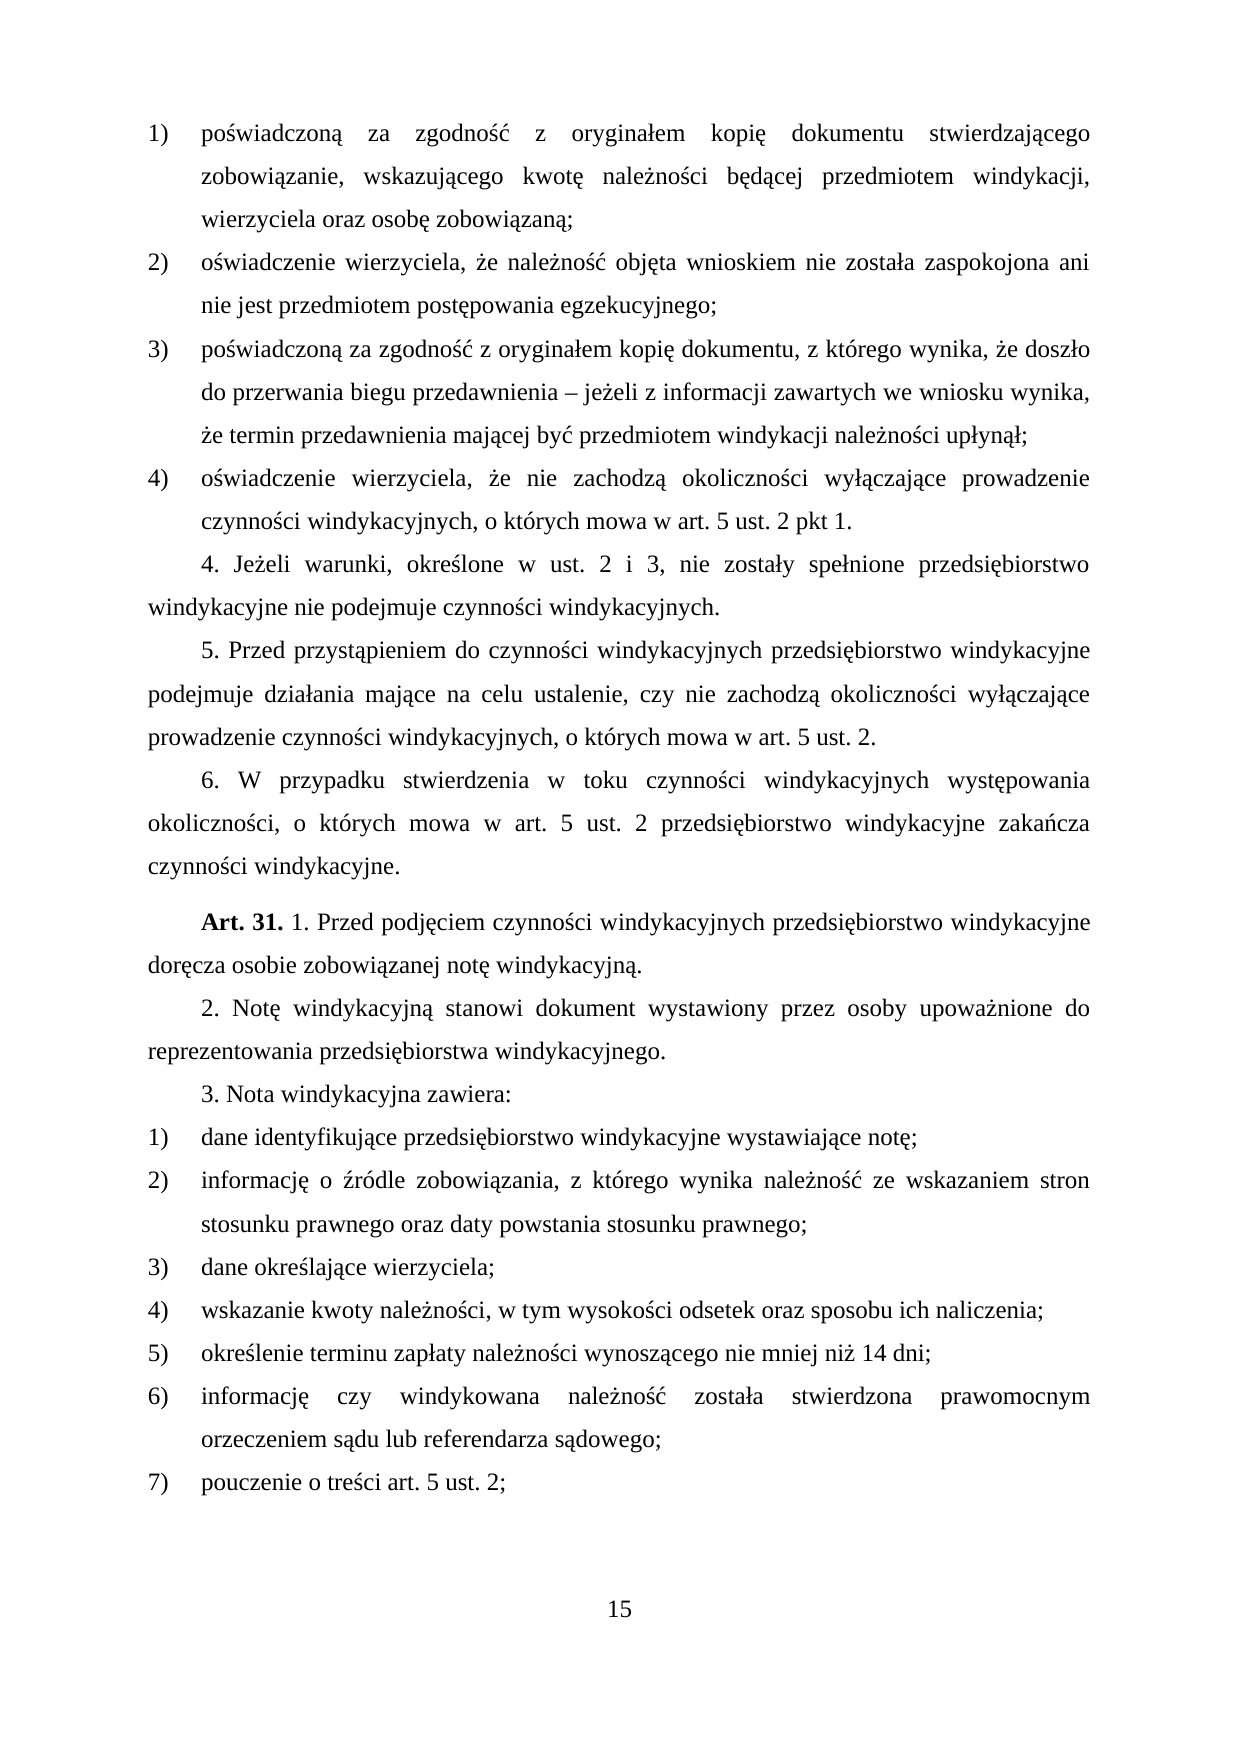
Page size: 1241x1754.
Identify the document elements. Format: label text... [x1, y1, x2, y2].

text 3) poświadczoną za zgodność z oryginałem kopię dokumentu, z którego wynika, że doszło do przerwania biegu przedawnienia – jeżeli z informacji zawartych we wniosku wynika, że termin przedawnienia mającej być przedmiotem windykacji należności upłynął; [148, 334, 1091, 449]
text 5) określenie terminu zapłaty należności wynoszącego nie mniej niż 14 dni; [148, 1338, 1091, 1367]
text 6) informację czy windykowana należność została stwierdzona prawomocnym orzeczeniem sądu lub referendarza sądowego; [148, 1381, 1091, 1453]
text 2) informację o źródle zobowiązania, z którego wynika należność ze wskazaniem stron stosunku prawnego oraz daty powstania stosunku prawnego; [148, 1166, 1091, 1237]
text 1) poświadczoną za zgodność z oryginałem kopię dokumentu stwierdzającego zobowiązanie, wskazującego kwotę należności będącej przedmiotem windykacji, wierzyciela oraz osobę zobowiązaną; [148, 118, 1091, 233]
text 3. Nota windykacyjna zawiera: [148, 1079, 1091, 1108]
text 1) dane identyfikujące przedsiębiorstwo windykacyjne wystawiające notę; [148, 1122, 1091, 1151]
text 2. Notę windykacyjną stanowi dokument wystawiony przez osoby upoważnione do reprezentowania przedsiębiorstwa windykacyjnego. [148, 993, 1091, 1065]
text 7) pouczenie o treści art. 5 ust. 2; [148, 1467, 1091, 1496]
text 5. Przed przystąpieniem do czynności windykacyjnych przedsiębiorstwo windykacyjne podejmuje działania mające na celu ustalenie, czy nie zachodzą okoliczności wyłączające prowadzenie czynności windykacyjnych, o których mowa w art. 5 ust. 2. [148, 636, 1091, 751]
text 2) oświadczenie wierzyciela, że należność objęta wnioskiem nie została zaspokojona ani nie jest przedmiotem postępowania egzekucyjnego; [148, 247, 1091, 319]
text Art. 31. 1. Przed podjęciem czynności windykacyjnych przedsiębiorstwo windykacyjne doręcza osobie zobowiązanej notę windykacyjną. [148, 907, 1091, 979]
text 4. Jeżeli warunki, określone w ust. 2 i 3, nie zostały spełnione przedsiębiorstwo windykacyjne nie podejmuje czynności windykacyjnych. [148, 549, 1091, 621]
text 6. W przypadku stwierdzenia w toku czynności windykacyjnych występowania okoliczności, o których mowa w art. 5 ust. 2 przedsiębiorstwo windykacyjne zakańcza czynności windykacyjne. [148, 765, 1091, 880]
text 4) oświadczenie wierzyciela, że nie zachodzą okoliczności wyłączające prowadzenie czynności windykacyjnych, o których mowa w art. 5 ust. 2 pkt 1. [148, 463, 1091, 535]
text 3) dane określające wierzyciela; [148, 1252, 1091, 1281]
text 4) wskazanie kwoty należności, w tym wysokości odsetek oraz sposobu ich naliczenia; [148, 1295, 1091, 1324]
